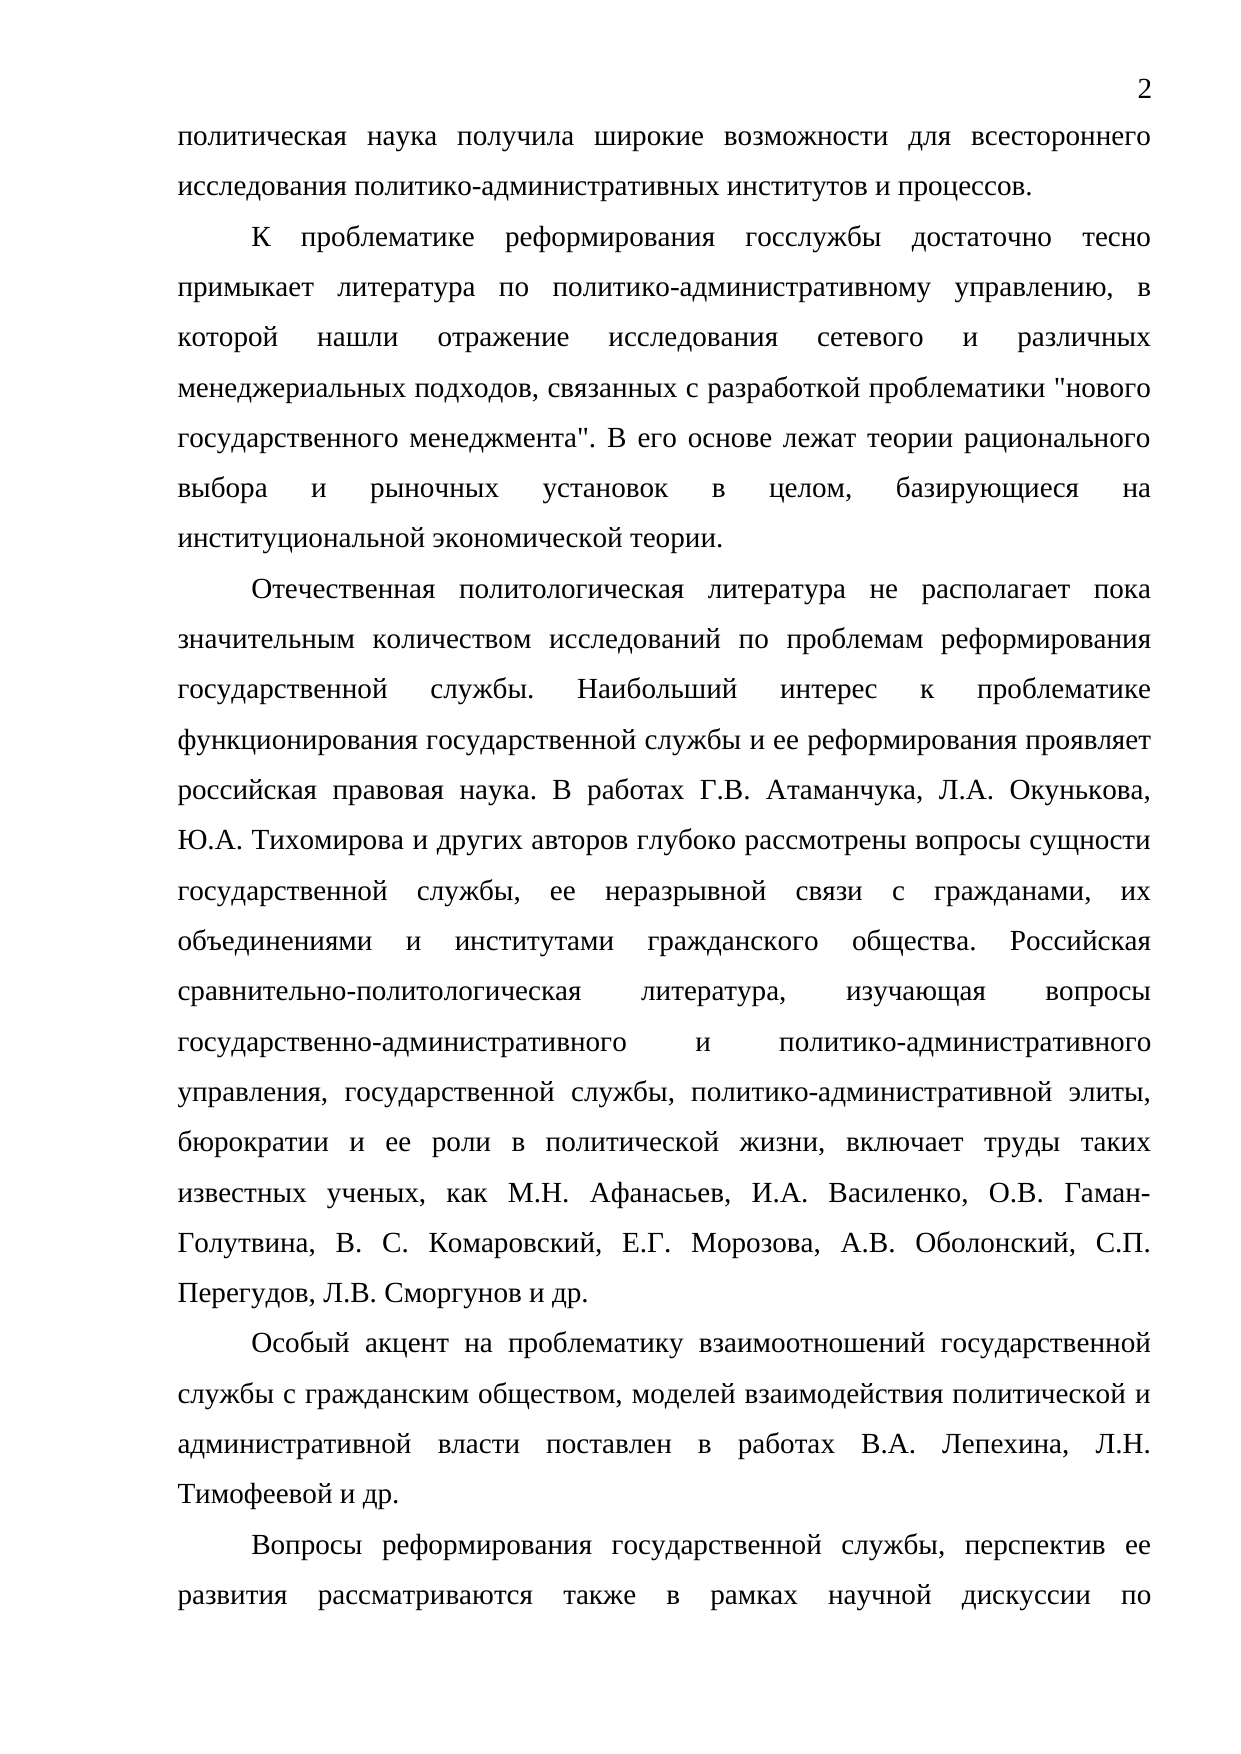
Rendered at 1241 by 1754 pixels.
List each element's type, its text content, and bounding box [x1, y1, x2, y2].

text К проблематике реформирования госслужбы достаточно тесно примыкает литература по политико-административному управлению, в которой нашли отражение исследования сетевого и различных менеджериальных подходов, связанных с разработкой проблематики "нового государственного менеджмента". В его основе лежат теории рационального выбора и рыночных установок в целом, базирующиеся на институциональной экономической теории. [177, 219, 1152, 554]
text Особый акцент на проблематику взаимоотношений государственной службы с гражданским обществом, моделей взаимодействия политической и административной власти поставлен в работах В.А. Лепехина, Л.Н. Тимофеевой и др. [177, 1326, 1152, 1510]
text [177, 118, 1152, 202]
text Отечественная политологическая литература не располагает пока значительным количеством исследований по проблемам реформирования государственной службы. Наибольший интерес к проблематике функционирования государственной службы и ее реформирования проявляет российская правовая наука. В работах Г.В. Атаманчука, Л.А. Окунькова, Ю.А. Тихомирова и других авторов глубоко рассмотрены вопросы сущности государственной службы, ее неразрывной связи с гражданами, их объединениями и институтами гражданского общества. Российская сравнительно-политологическая литература, изучающая вопросы государственно-административного и политико-административного управления, государственной службы, политико-административной элиты, бюрократии и ее роли в политической жизни, включает труды таких известных ученых, как М.Н. Афанасьев, И.А. Василенко, О.В. Гаман-Голутвина, B. C. Комаровский, Е.Г. Морозова, А.В. Оболонский, С.П. Перегудов, Л.В. Сморгунов и др. [177, 571, 1152, 1309]
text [177, 1527, 1152, 1611]
